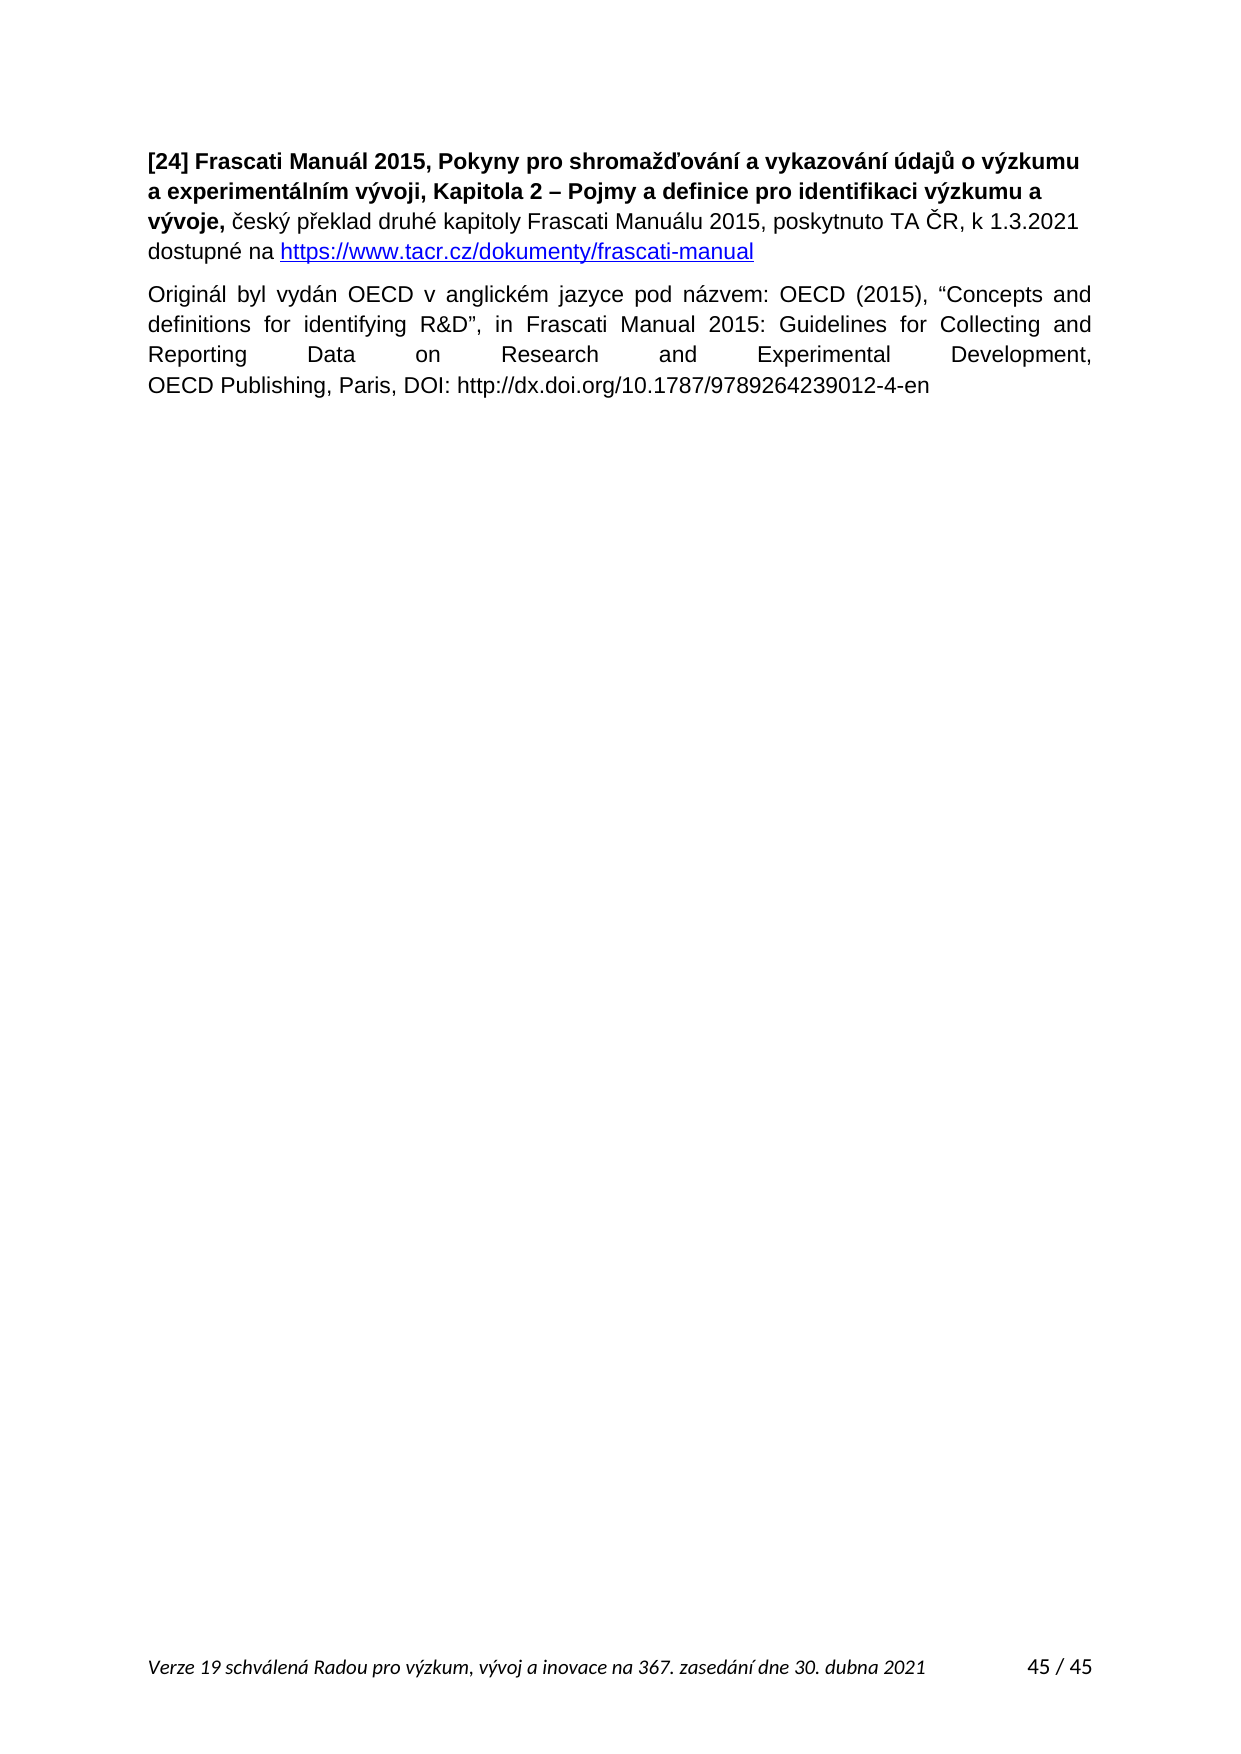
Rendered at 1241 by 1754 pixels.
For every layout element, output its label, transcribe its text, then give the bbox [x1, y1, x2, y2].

text Originál byl vydán OECD v anglickém jazyce pod názvem: OECD (2015), “Concepts and definitions for identifying R&D”, in Frascati Manual 2015: Guidelines for Collecting and Reporting Data on Research and Experimental Development, OECD Publishing, Paris, DOI: http://dx.doi.org/10.1787/9789264239012-4-en [148, 281, 1093, 398]
text [24] Frascati Manuál 2015, Pokyny pro shromažďování a vykazování údajů o výzkumu a experimentálním vývoji, Kapitola 2 – Pojmy a definice pro identifikaci výzkumu a vývoje, český překlad druhé kapitoly Frascati Manuálu 2015, poskytnuto TA ČR, k 1.3.2021 dostupné na https://www.tacr.cz/dokumenty/frascati-manual [148, 148, 1093, 264]
